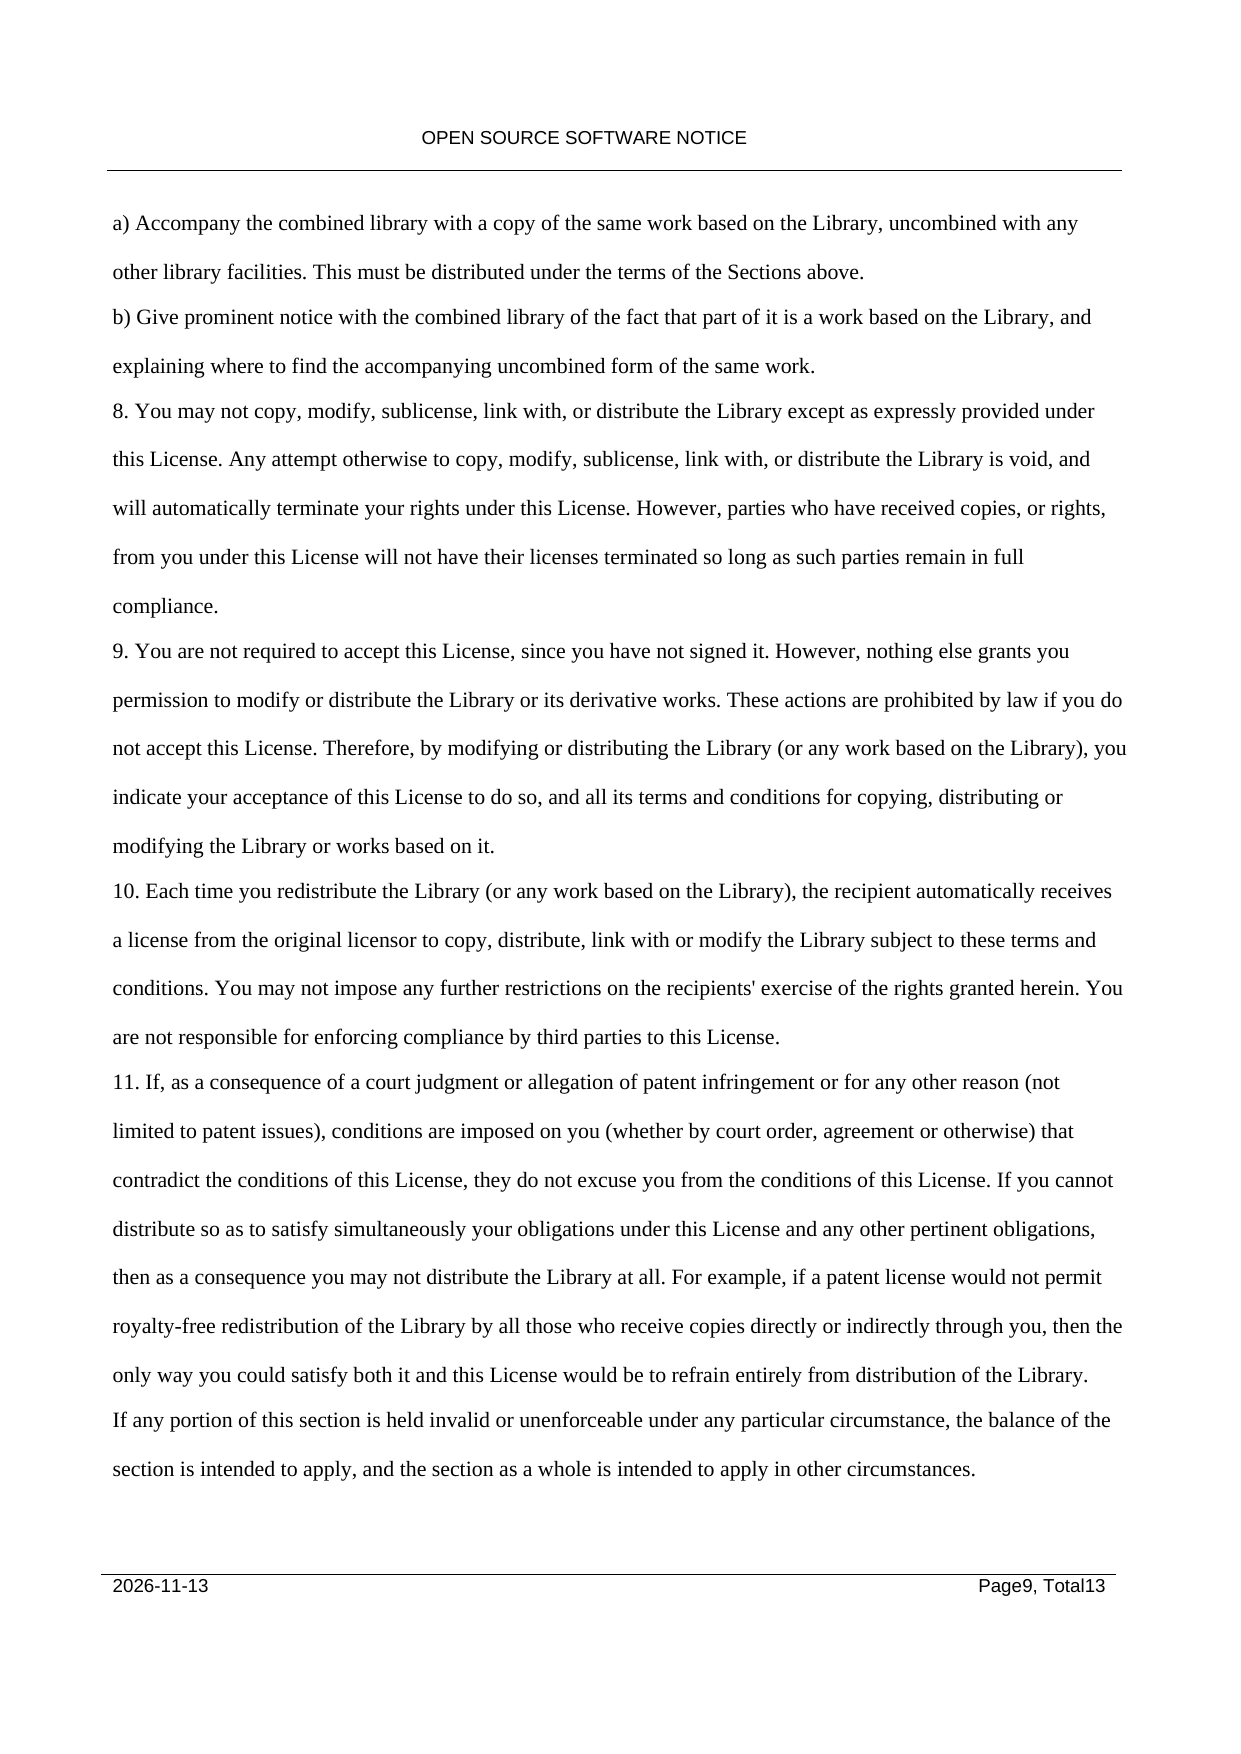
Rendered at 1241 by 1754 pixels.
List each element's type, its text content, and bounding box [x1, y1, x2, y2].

text a) Accompany the combined library with a copy of the same work based on the Library, uncombined with any other library facilities. This must be distributed under the terms of the Sections above. [112, 206, 1128, 288]
text 9. You are not required to accept this License, since you have not signed it. However, nothing else grants you permission to modify or distribute the Library or its derivative works. These actions are prohibited by law if you do not accept this License. Therefore, by modifying or distributing the Library (or any work based on the Library), you indicate your acceptance of this License to do so, and all its terms and conditions for copying, distributing or modifying the Library or works based on it. [112, 634, 1128, 862]
text 10. Each time you redistribute the Library (or any work based on the Library), the recipient automatically receives a license from the original licensor to copy, distribute, link with or modify the Library subject to these terms and conditions. You may not impose any further restrictions on the recipients' exercise of the rights granted herein. You are not responsible for enforcing compliance by third parties to this License. [112, 874, 1128, 1053]
text 11. If, as a consequence of a court judgment or allegation of patent infringement or for any other reason (not limited to patent issues), conditions are imposed on you (whether by court order, agreement or otherwise) that contradict the conditions of this License, they do not excuse you from the conditions of this License. If you cannot distribute so as to satisfy simultaneously your obligations under this License and any other pertinent obligations, then as a consequence you may not distribute the Library at all. For example, if a patent license would not permit royalty-free redistribution of the Library by all those who receive copies directly or indirectly through you, then the only way you could satisfy both it and this License would be to refrain entirely from distribution of the Library. [112, 1066, 1128, 1391]
text If any portion of this section is held invalid or unenforceable under any particular circumstance, the balance of the section is intended to apply, and the section as a whole is intended to apply in other circumstances. [112, 1403, 1128, 1484]
text 8. You may not copy, modify, sublicense, link with, or distribute the Library except as expressly provided under this License. Any attempt otherwise to copy, modify, sublicense, link with, or distribute the Library is void, and will automatically terminate your rights under this License. However, parties who have received copies, or rights, from you under this License will not have their licenses terminated so long as such parties remain in full compliance. [112, 394, 1128, 622]
text b) Give prominent notice with the combined library of the fact that part of it is a work based on the Library, and explaining where to find the accompanying uncombined form of the same work. [112, 300, 1128, 381]
